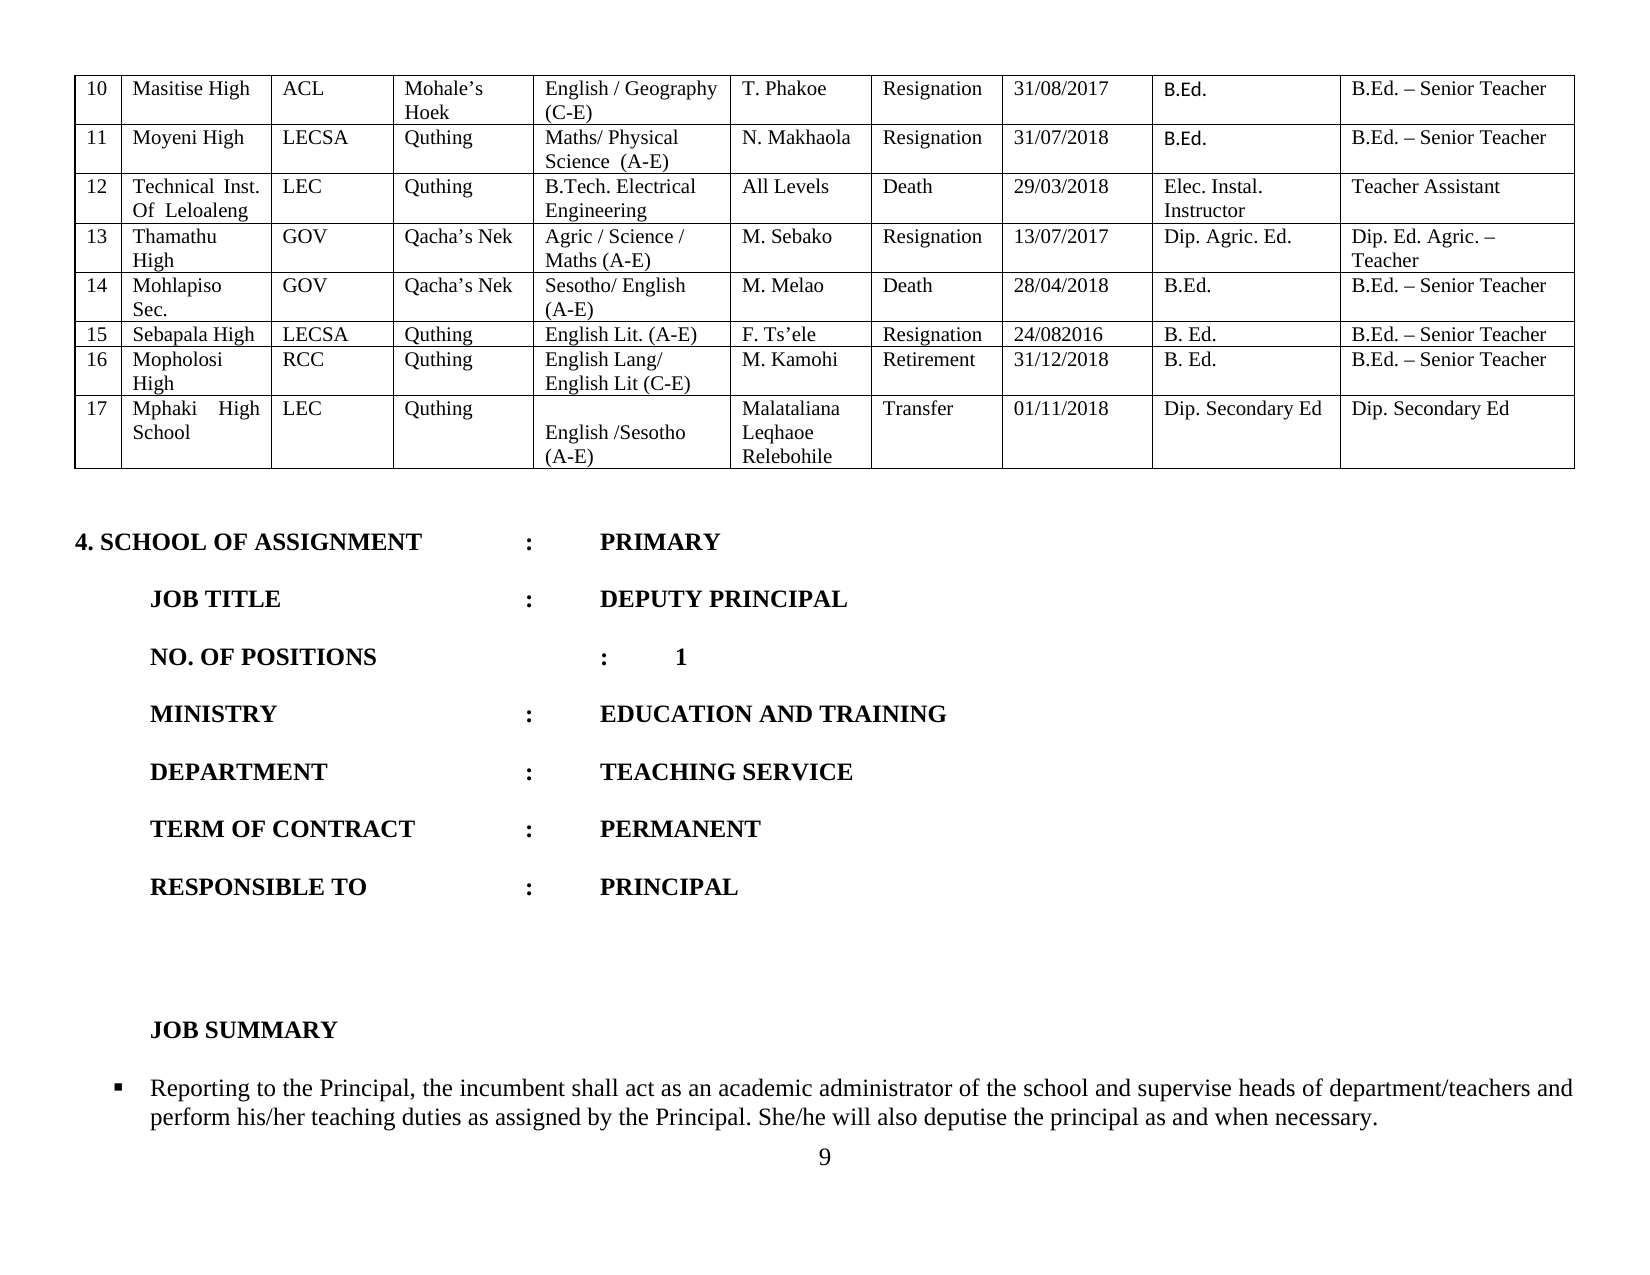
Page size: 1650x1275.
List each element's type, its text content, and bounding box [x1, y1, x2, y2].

table_cell M. Melao [731, 273, 871, 321]
table_cell Dip. Secondary Ed [1153, 396, 1340, 468]
table_cell 13 [76, 224, 121, 272]
table_cell Masitise High [122, 76, 271, 124]
table_cell Quthing [394, 347, 533, 395]
table_cell Transfer [872, 396, 1002, 468]
table_cell B.Ed. – Senior Teacher [1341, 347, 1574, 395]
table_cell Thamathu High [122, 224, 271, 272]
table_cell B. Ed. [1153, 347, 1340, 395]
table_cell Qacha’s Nek [394, 224, 533, 272]
table_cell Technical Inst. Of Leloaleng [122, 174, 271, 222]
text MINISTRY : EDUCATION AND TRAINING [75, 699, 1575, 728]
table_cell 31/08/2017 [1003, 76, 1152, 124]
table_cell B.Ed. [1153, 76, 1340, 124]
table_cell Moyeni High [122, 125, 271, 173]
table_cell LECSA [272, 125, 393, 173]
table_cell 13/07/2017 [1003, 224, 1152, 272]
table_cell Maths/ Physical Science (A-E) [534, 125, 730, 173]
table_cell Death [872, 174, 1002, 222]
table_cell ACL [272, 76, 393, 124]
table_cell 10 [76, 76, 121, 124]
table_cell B.Ed. – Senior Teacher [1341, 76, 1574, 124]
table_cell 16 [76, 347, 121, 395]
table_cell 31/07/2018 [1003, 125, 1152, 173]
table_cell 24/082016 [1003, 322, 1152, 346]
table_cell RCC [272, 347, 393, 395]
table_cell LEC [272, 396, 393, 468]
table_cell Retirement [872, 347, 1002, 395]
table_cell F. Ts’ele [731, 322, 871, 346]
table_cell Sesotho/ English (A-E) [534, 273, 730, 321]
table_cell GOV [272, 224, 393, 272]
table_cell B.Tech. Electrical Engineering [534, 174, 730, 222]
text NO. OF POSITIONS : 1 [75, 642, 1575, 671]
table_cell B.Ed. – Senior Teacher [1341, 273, 1574, 321]
text RESPONSIBLE TO : PRINCIPAL [75, 872, 1575, 901]
table_cell Teacher Assistant [1341, 174, 1574, 222]
text 4. SCHOOL OF ASSIGNMENT : PRIMARY [75, 527, 1575, 556]
table_cell Quthing [394, 125, 533, 173]
table_cell 14 [76, 273, 121, 321]
table_cell 12 [76, 174, 121, 222]
table_cell Mohale’s Hoek [394, 76, 533, 124]
table_cell B.Ed. [1153, 273, 1340, 321]
table_cell 11 [76, 125, 121, 173]
table_cell Resignation [872, 125, 1002, 173]
table_cell B.Ed. [1153, 125, 1340, 173]
table_cell Sebapala High [122, 322, 271, 346]
table_cell Death [872, 273, 1002, 321]
text TERM OF CONTRACT : PERMANENT [75, 814, 1575, 843]
table_cell Dip. Agric. Ed. [1153, 224, 1340, 272]
table_cell Malataliana Leqhaoe Relebohile [731, 396, 871, 468]
table_cell LECSA [272, 322, 393, 346]
table_cell Quthing [394, 322, 533, 346]
table_cell T. Phakoe [731, 76, 871, 124]
table_cell Quthing [394, 174, 533, 222]
table_cell 29/03/2018 [1003, 174, 1152, 222]
table_cell 15 [76, 322, 121, 346]
table_cell Quthing [394, 396, 533, 468]
table_cell English Lang/ English Lit (C-E) [534, 347, 730, 395]
table_cell M. Sebako [731, 224, 871, 272]
table_cell N. Makhaola [731, 125, 871, 173]
table_cell 31/12/2018 [1003, 347, 1152, 395]
table_cell 28/04/2018 [1003, 273, 1152, 321]
table_cell English / Geography (C-E) [534, 76, 730, 124]
table_cell Dip. Secondary Ed [1341, 396, 1574, 468]
table_cell All Levels [731, 174, 871, 222]
table_cell B.Ed. – Senior Teacher [1341, 125, 1574, 173]
table_cell Elec. Instal. Instructor [1153, 174, 1340, 222]
table_cell Qacha’s Nek [394, 273, 533, 321]
text JOB SUMMARY [75, 1016, 1575, 1044]
table_cell Resignation [872, 76, 1002, 124]
table_cell LEC [272, 174, 393, 222]
text DEPARTMENT : TEACHING SERVICE [75, 757, 1575, 786]
table_cell Mopholosi High [122, 347, 271, 395]
table_cell B. Ed. [1153, 322, 1340, 346]
text JOB TITLE : DEPUTY PRINCIPAL [75, 584, 1575, 613]
table_cell Resignation [872, 224, 1002, 272]
table_cell Resignation [872, 322, 1002, 346]
table_cell M. Kamohi [731, 347, 871, 395]
table_cell Mphaki High School [122, 396, 271, 468]
table_cell 01/11/2018 [1003, 396, 1152, 468]
table_cell GOV [272, 273, 393, 321]
table_cell Dip. Ed. Agric. – Teacher [1341, 224, 1574, 272]
table_cell Mohlapiso Sec. [122, 273, 271, 321]
table_cell English Lit. (A-E) [534, 322, 730, 346]
table_cell English /Sesotho (A-E) [534, 396, 730, 468]
list Reporting to the Principal, the incumbent shall act as an academic administrator of the school and supervise heads of department/teachers and perform his/her teaching duties as assigned by the Principal. She/he will also deputise the principal as and when necessary. [112, 1073, 1575, 1131]
table_cell 17 [76, 396, 121, 468]
table_cell B.Ed. – Senior Teacher [1341, 322, 1574, 346]
table_cell Agric / Science / Maths (A-E) [534, 224, 730, 272]
